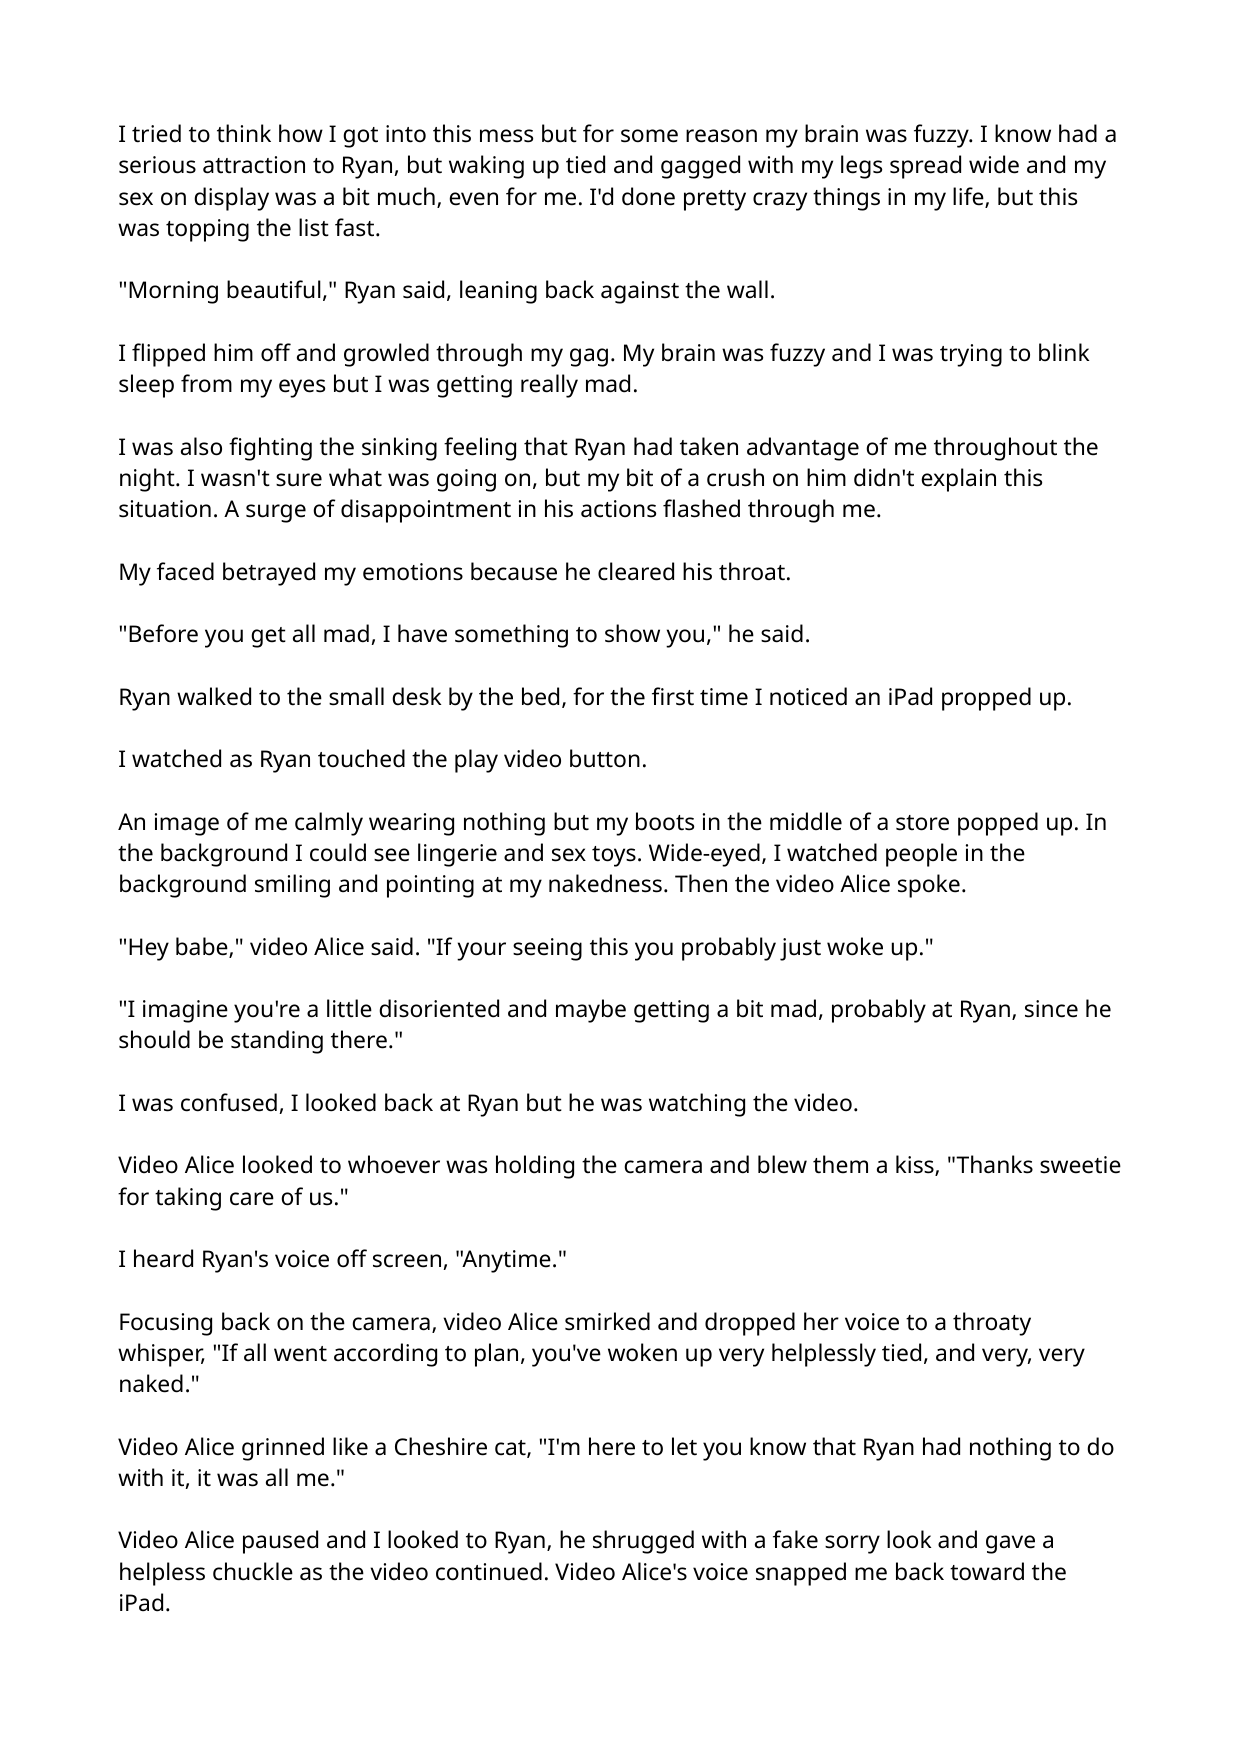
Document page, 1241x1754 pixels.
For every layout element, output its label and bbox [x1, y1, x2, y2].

text [118, 118, 1122, 1618]
